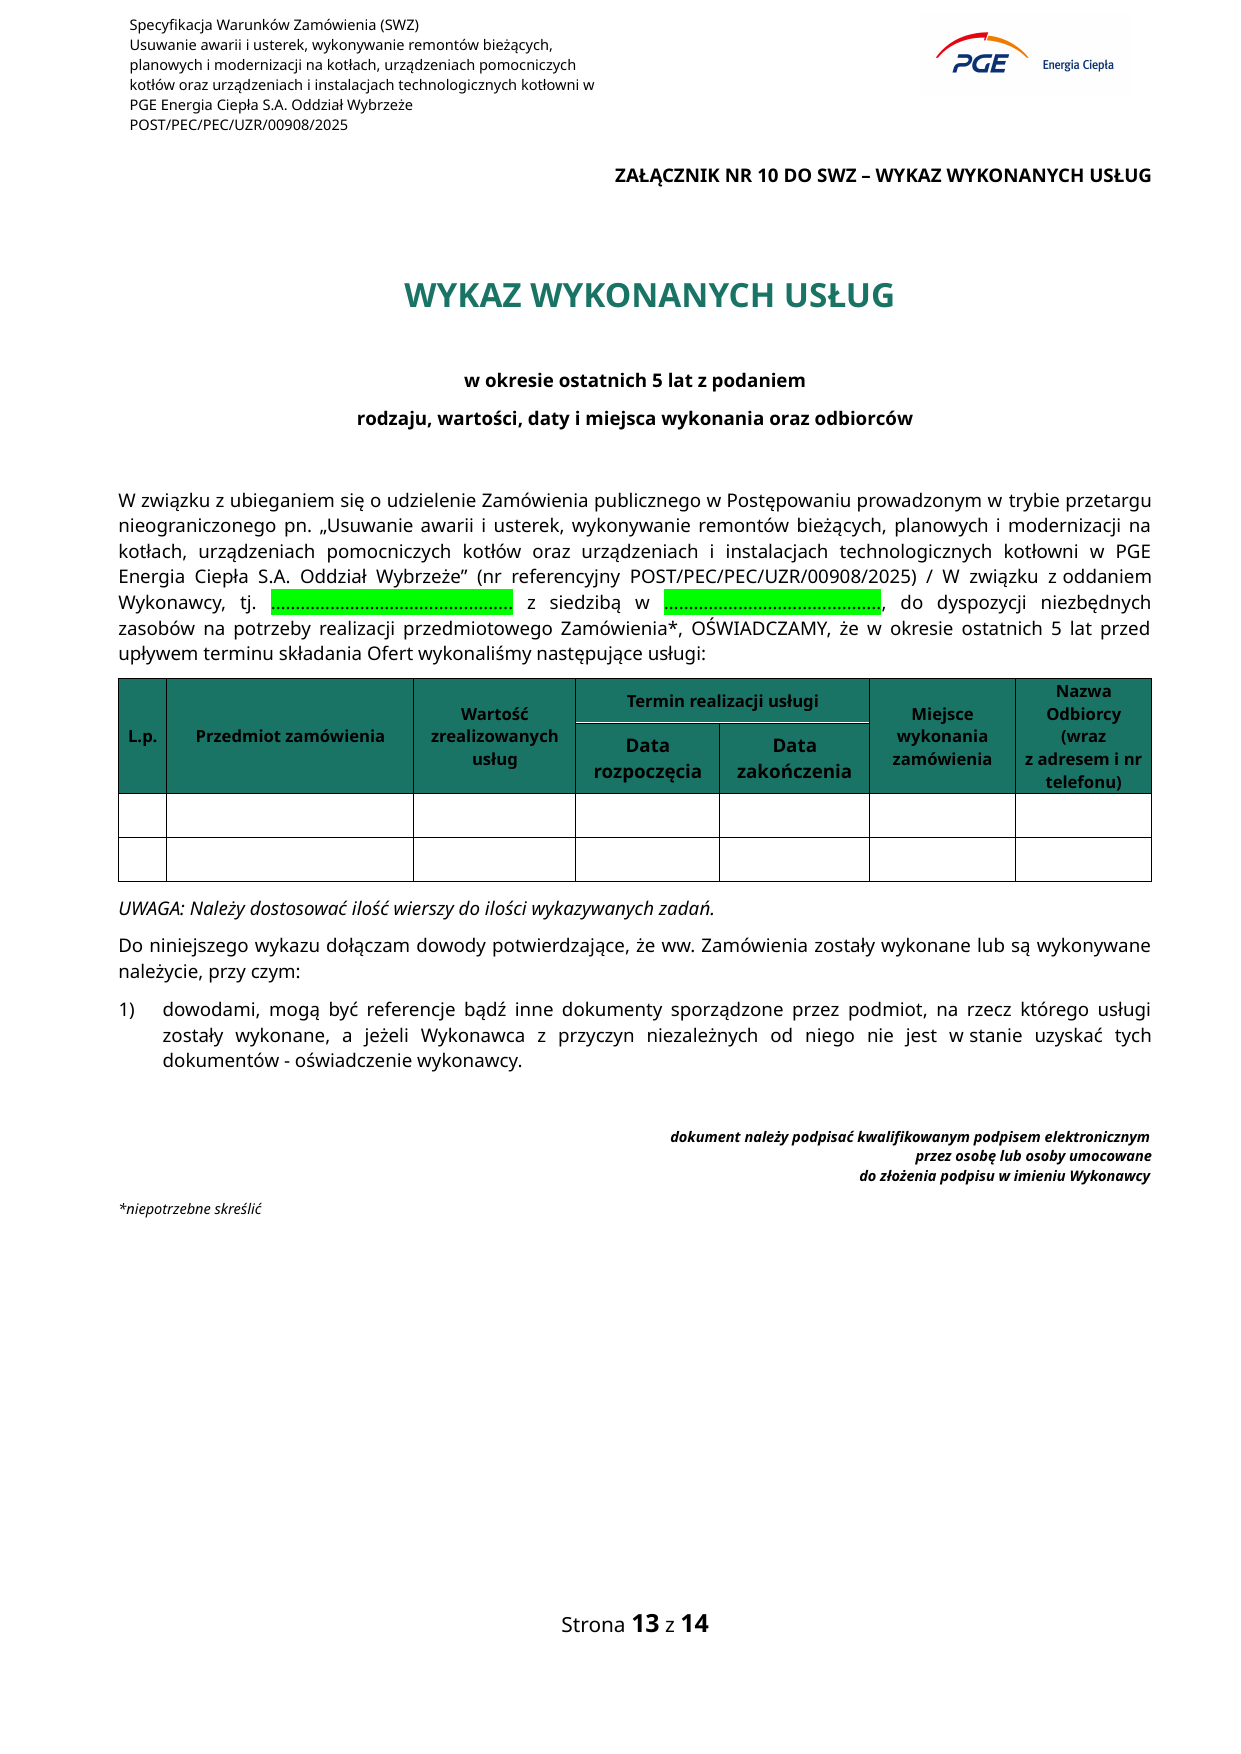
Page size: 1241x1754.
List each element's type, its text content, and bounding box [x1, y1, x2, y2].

table_cell Data zakończenia [720, 724, 869, 793]
table_cell [1016, 838, 1151, 881]
table_cell [414, 838, 575, 881]
table_cell [414, 794, 575, 837]
table_cell [870, 794, 1015, 837]
table_header Wartość zrealizowanych usług [414, 679, 575, 793]
subtitle WYKAZ WYKONANYCH USŁUG [118, 271, 1181, 317]
subtitle przez osobę lub osoby umocowane [118, 1146, 1152, 1166]
table_cell [576, 838, 719, 881]
subtitle W związku z ubieganiem się o udzielenie Zamówienia publicznego w Postępowaniu prowadzonym w trybie przetargu nieograniczonego pn. „Usuwanie awarii i usterek, wykonywanie remontów bieżących, planowych i modernizacji na kotłach, urządzeniach pomocniczych kotłów oraz urządzeniach i instalacjach technologicznych kotłowni w PGE Energia Ciepła S.A. Oddział Wybrzeże” (nr referencyjny POST/PEC/PEC/UZR/00908/2025) / W związku z oddaniem Wykonawcy, tj. ………………………………….……... z siedzibą w …………………………………….., do dyspozycji niezbędnych zasobów na potrzeby realizacji przedmiotowego Zamówienia*, OŚWIADCZAMY, że w okresie ostatnich 5 lat przed upływem terminu składania Ofert wykonaliśmy następujące usługi: [118, 487, 1152, 666]
table_cell [1016, 794, 1151, 837]
table_cell Data rozpoczęcia [576, 724, 719, 793]
table_header L.p. [119, 679, 166, 793]
table_cell [119, 838, 166, 881]
table_header Nazwa Odbiorcy (wraz z adresem i nr telefonu) [1016, 679, 1151, 793]
subtitle do złożenia podpisu w imieniu Wykonawcy [118, 1166, 1152, 1186]
table_cell [119, 794, 166, 837]
table_cell [167, 838, 413, 881]
table_header Termin realizacji usługi [576, 679, 869, 722]
table_cell [720, 838, 869, 881]
picture [918, 14, 1131, 95]
text w okresie ostatnich 5 lat z podaniem [118, 367, 1152, 393]
table_header Przedmiot zamówienia [167, 679, 413, 793]
subtitle *niepotrzebne skreślić [118, 1198, 1181, 1218]
table_cell [167, 794, 413, 837]
table_cell [870, 838, 1015, 881]
table_header Miejsce wykonania zamówienia [870, 679, 1015, 793]
table_cell [576, 794, 719, 837]
table_cell [720, 794, 869, 837]
subtitle UWAGA: Należy dostosować ilość wierszy do ilości wykazywanych zadań. [118, 895, 1181, 920]
text ZAŁĄCZNIK NR 10 DO SWZ – WYKAZ WYKONANYCH USŁUG [118, 162, 1152, 188]
subtitle dokument należy podpisać kwalifikowanym podpisem elektronicznym [118, 1126, 1152, 1146]
text rodzaju, wartości, daty i miejsca wykonania oraz odbiorców [118, 405, 1152, 431]
subtitle Do niniejszego wykazu dołączam dowody potwierdzające, że ww. Zamówienia zostały wykonane lub są wykonywane należycie, przy czym: [118, 933, 1152, 984]
subtitle dowodami, mogą być referencje bądź inne dokumenty sporządzone przez podmiot, na rzecz którego usługi zostały wykonane, a jeżeli Wykonawca z przyczyn niezależnych od niego nie jest w stanie uzyskać tych dokumentów - oświadczenie wykonawcy. [118, 996, 1152, 1073]
